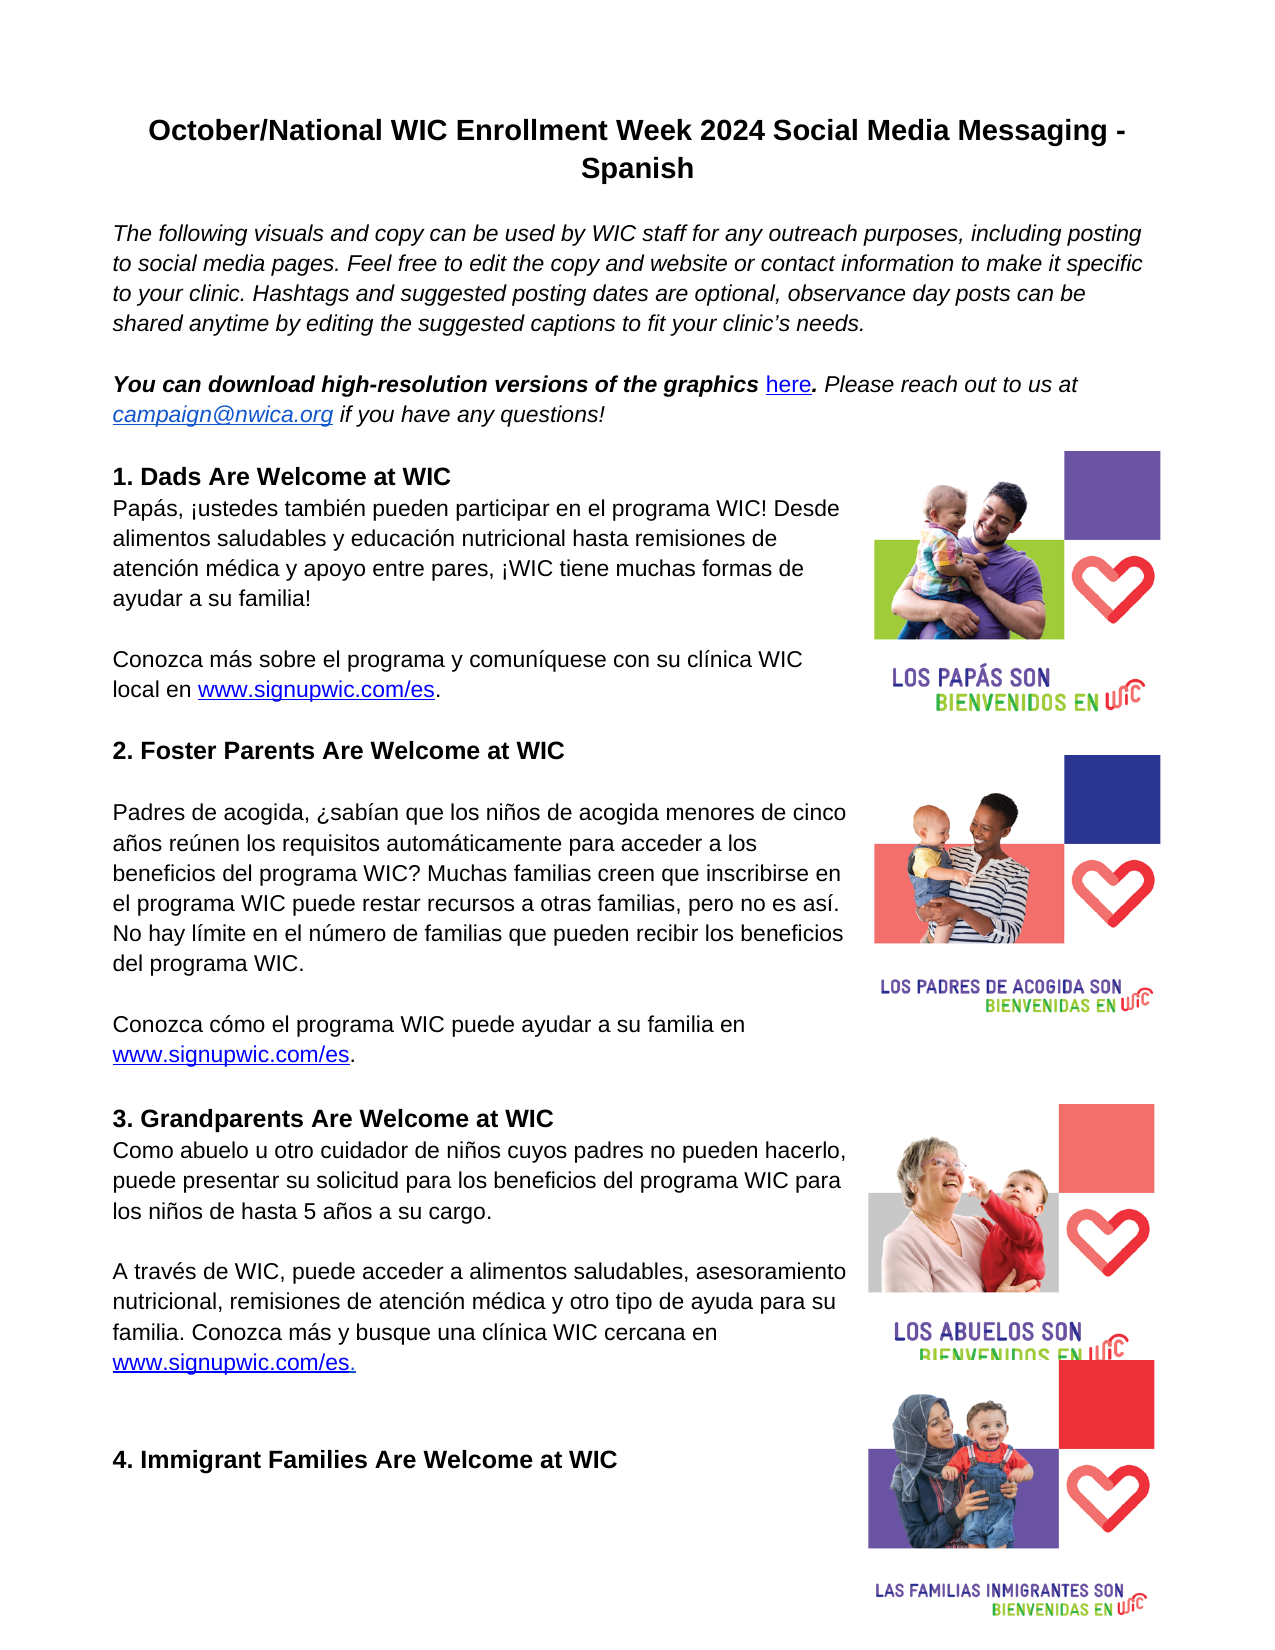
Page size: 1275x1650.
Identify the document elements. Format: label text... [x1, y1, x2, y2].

text 1. Dads Are Welcome at WIC [112, 461, 872, 490]
text You can download high-resolution versions of the graphics here. Please reach out to us at campaign@nwica.org if you have any questions! [112, 371, 1162, 427]
picture [872, 755, 1160, 1043]
text Como abuelo u otro cuidador de niños cuyos padres no pueden hacerlo, puede presentar su solicitud para los beneficios del programa WIC para los niños de hasta 5 años a su cargo. [112, 1137, 866, 1224]
text 3. Grandparents Are Welcome at WIC [112, 1104, 866, 1133]
text The following visuals and copy can be used by WIC staff for any outreach purposes, including posting to social media pages. Feel free to edit the copy and website or contact information to make it specific to your clinic. Hashtags and suggested posting dates are optional, observance day posts can be shared anytime by editing the suggested captions to fit your clinic’s needs. [112, 220, 1162, 337]
picture [866, 1104, 1154, 1648]
text 4. Immigrant Families Are Welcome at WIC [112, 1445, 866, 1474]
text A través de WIC, puede acceder a alimentos saludables, asesoramiento nutricional, remisiones de atención médica y otro tipo de ayuda para su familia. Conozca más y busque una clínica WIC cercana en www.signupwic.com/es. [112, 1258, 866, 1375]
text Conozca cómo el programa WIC puede ayudar a su familia en www.signupwic.com/es. [112, 1011, 1162, 1067]
text Padres de acogida, ¿sabían que los niños de acogida menores de cinco años reúnen los requisitos automáticamente para acceder a los beneficios del programa WIC? Muchas familias creen que inscribirse en el programa WIC puede restar recursos a otras familias, pero no es así. No hay límite en el número de familias que pueden recibir los beneficios del programa WIC. [112, 799, 872, 977]
text 2. Foster Parents Are Welcome at WIC [112, 736, 1162, 765]
text October/National WIC Enrollment Week 2024 Social Media Messaging - Spanish [112, 112, 1162, 184]
picture [872, 451, 1160, 739]
text Conozca más sobre el programa y comuníquese con su clínica WIC local en www.signupwic.com/es. [112, 646, 872, 702]
text Papás, ¡ustedes también pueden participar en el programa WIC! Desde alimentos saludables y educación nutricional hasta remisiones de atención médica y apoyo entre pares, ¡WIC tiene muchas formas de ayudar a su familia! 👨‍🍼👨🏻‍🍼👨🏾‍🍼 [112, 494, 872, 611]
